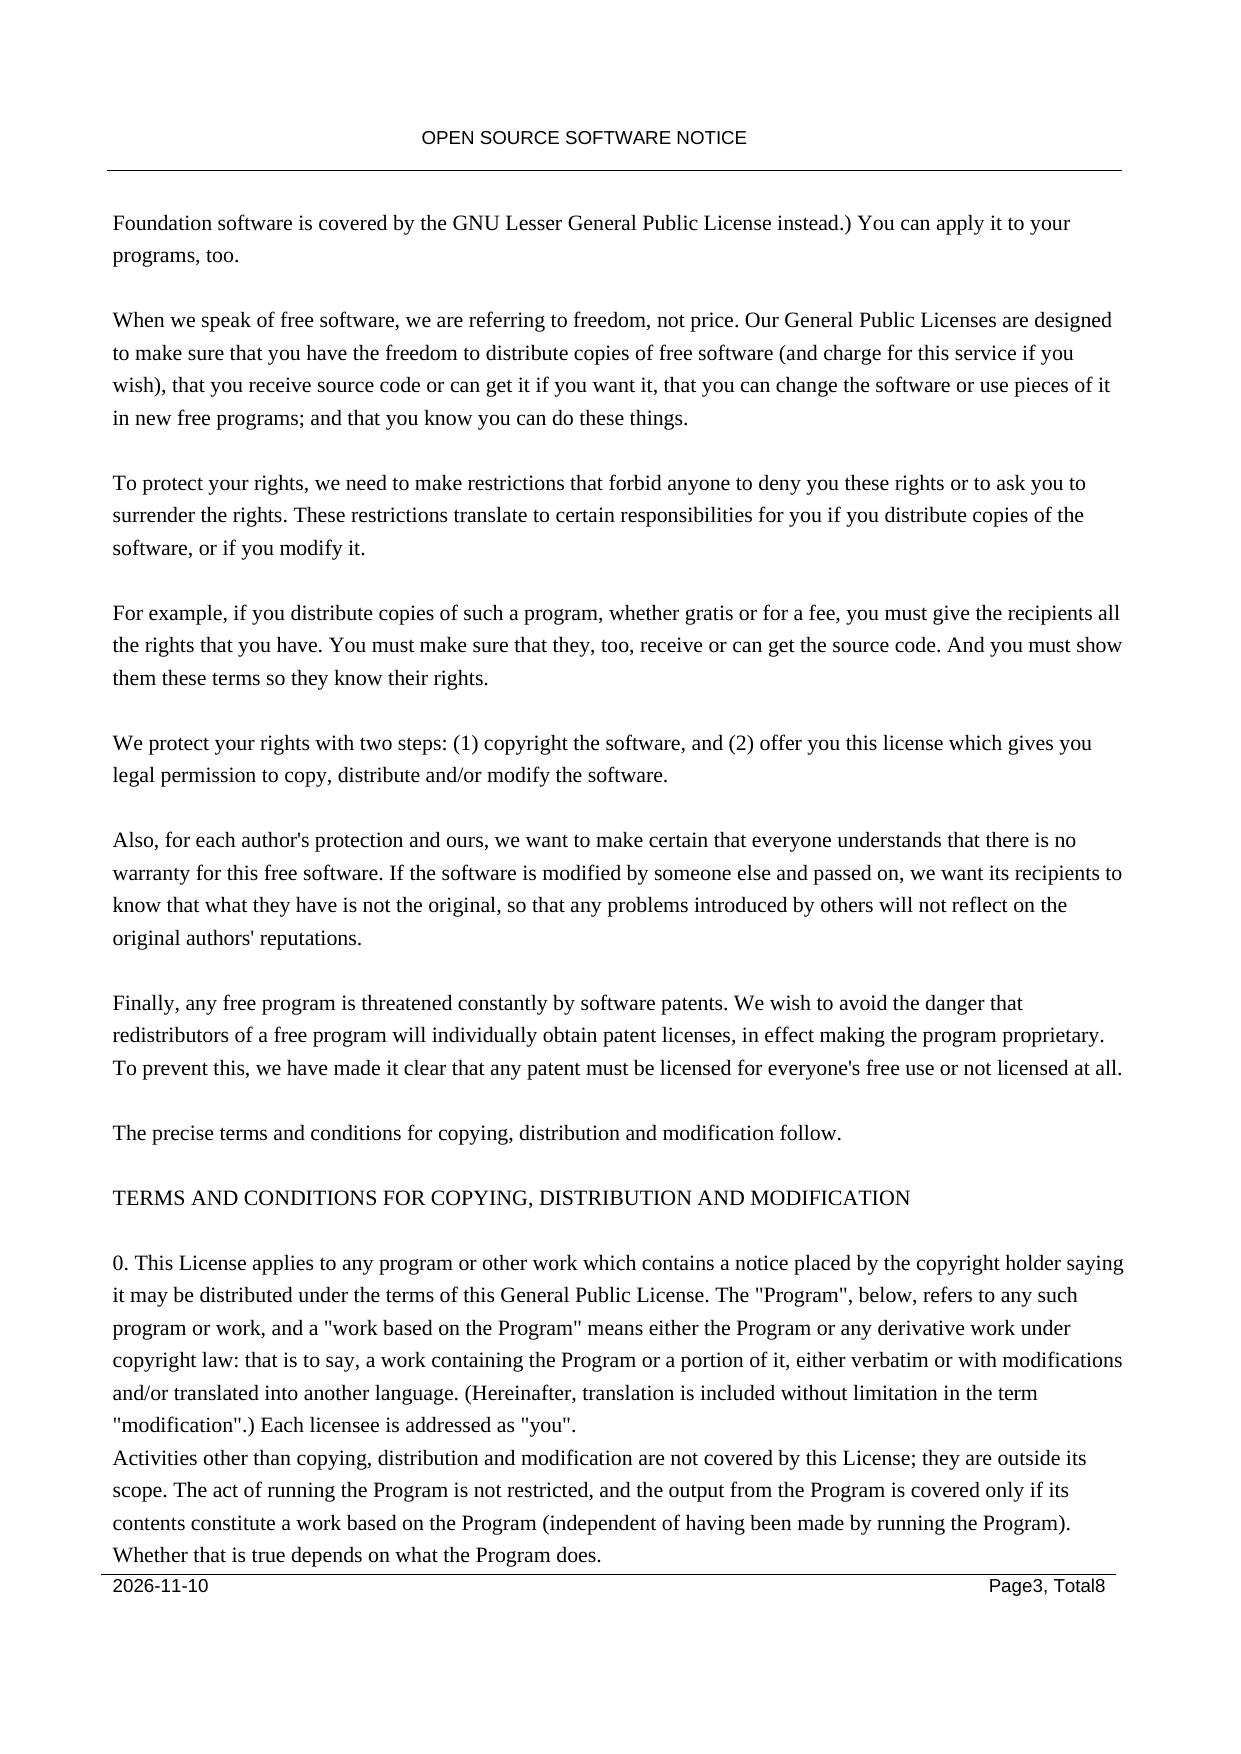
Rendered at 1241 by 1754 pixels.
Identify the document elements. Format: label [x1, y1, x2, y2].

text [112, 206, 1128, 1571]
